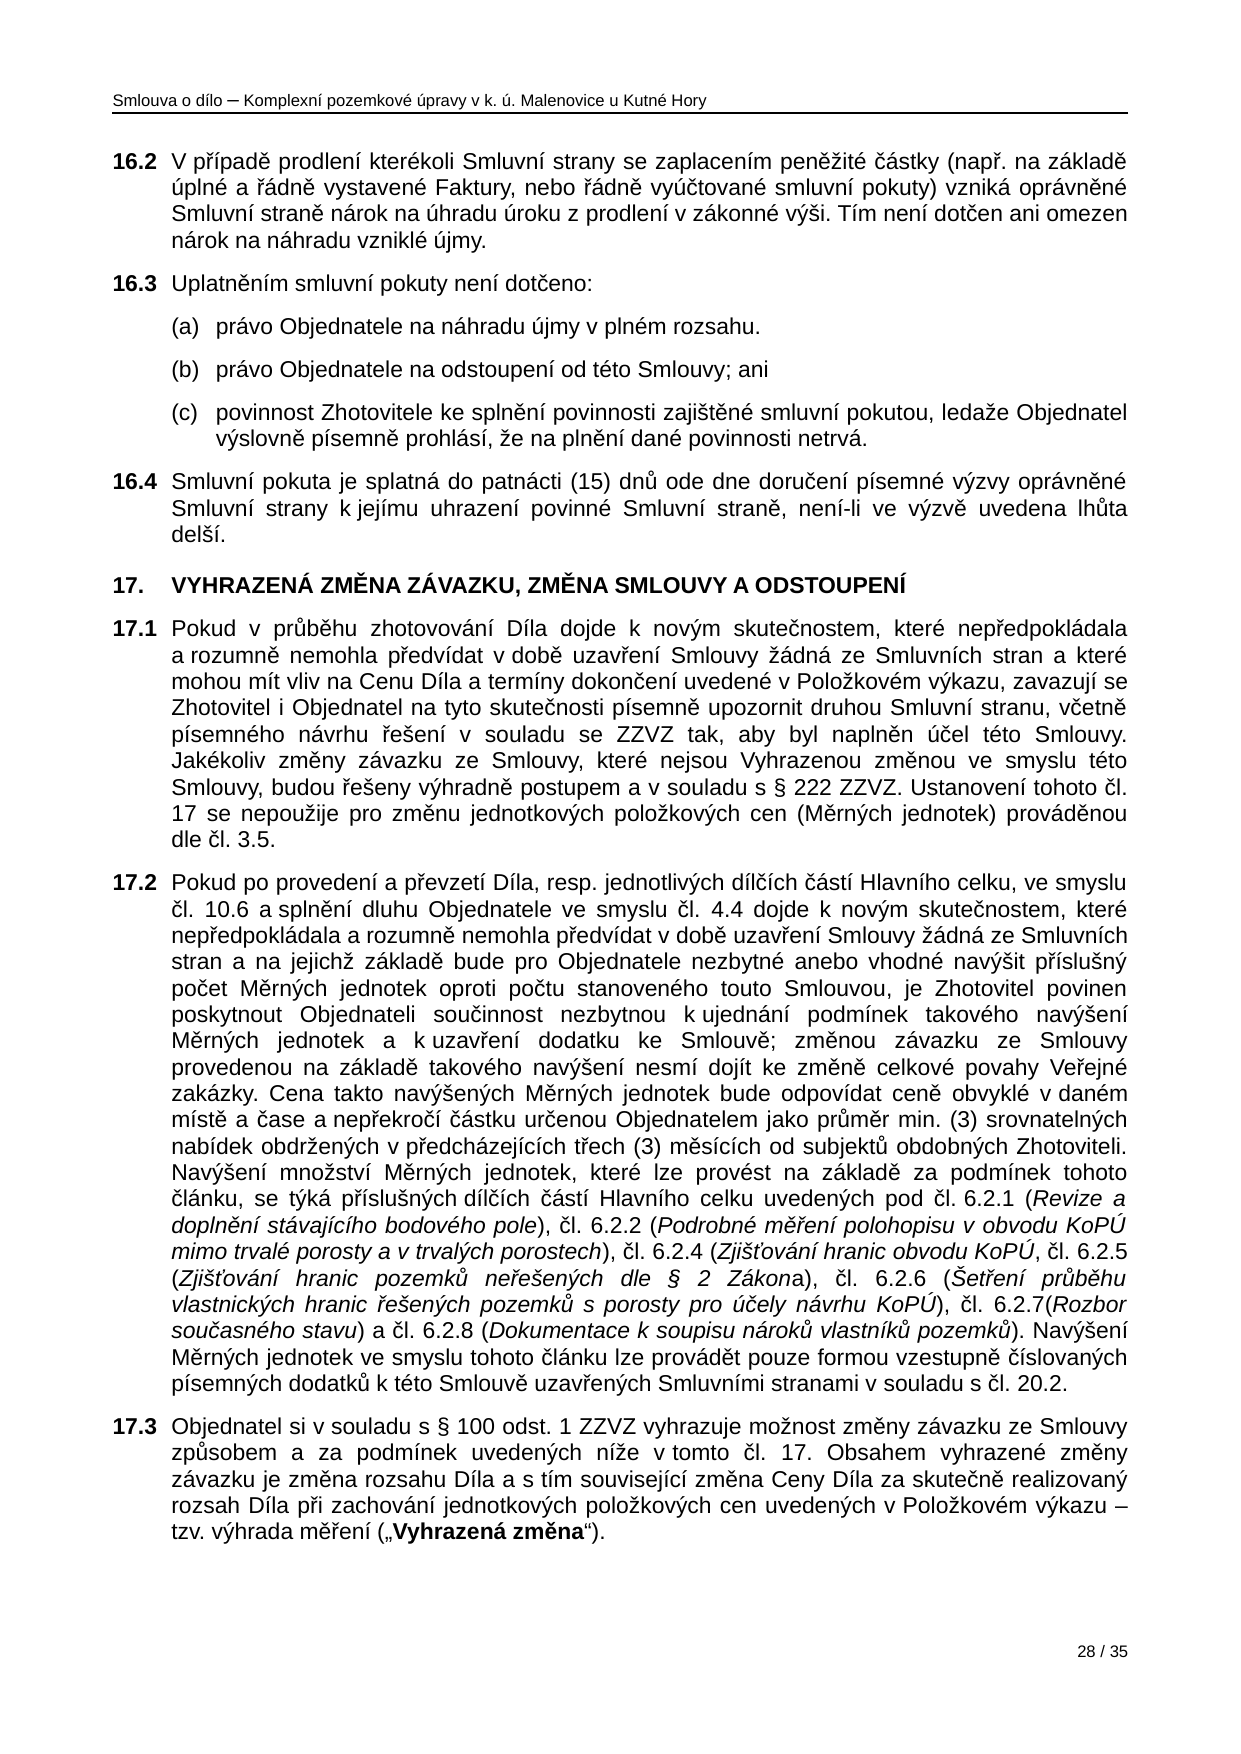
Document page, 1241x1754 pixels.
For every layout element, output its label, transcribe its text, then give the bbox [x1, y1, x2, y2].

text Smluvní pokuta je splatná do patnácti (15) dnů ode dne doručení písemné výzvy oprávněné Smluvní strany k jejímu uhrazení povinné Smluvní straně, není-li ve výzvě uvedena lhůta delší. [112, 468, 1128, 547]
list právo Objednatele na odstoupení od této Smlouvy; ani [171, 356, 1128, 382]
text Pokud v průběhu zhotovování Díla dojde k novým skutečnostem, které nepředpokládala a rozumně nemohla předvídat v době uzavření Smlouvy žádná ze Smluvních stran a které mohou mít vliv na Cenu Díla a termíny dokončení uvedené v Položkovém výkazu, zavazují se Zhotovitel i Objednatel na tyto skutečnosti písemně upozornit druhou Smluvní stranu, včetně písemného návrhu řešení v souladu se ZZVZ tak, aby byl naplněn účel této Smlouvy. Jakékoliv změny závazku ze Smlouvy, které nejsou Vyhrazenou změnou ve smyslu této Smlouvy, budou řešeny výhradně postupem a v souladu s § 222 ZZVZ. Ustanovení tohoto čl. 17 se nepoužije pro změnu jednotkových položkových cen (Měrných jednotek) prováděnou dle čl. 3.6. [112, 615, 1128, 852]
text Pokud po provedení a převzetí Díla, resp. jednotlivých dílčích částí Hlavního celku, ve smyslu čl. 10.6 a splnění dluhu Objednatele ve smyslu čl. 4.4 dojde k novým skutečnostem, které nepředpokládala a rozumně nemohla předvídat v době uzavření Smlouvy žádná ze Smluvních stran a na jejichž základě bude pro Objednatele nezbytné anebo vhodné navýšit příslušný počet Měrných jednotek oproti počtu stanoveného touto Smlouvou, je Zhotovitel povinen poskytnout Objednateli součinnost nezbytnou k ujednání podmínek takového navýšení Měrných jednotek a k uzavření dodatku ke Smlouvě; změnou závazku ze Smlouvy provedenou na základě takového navýšení nesmí dojít ke změně celkové povahy Veřejné zakázky. Cena takto navýšených Měrných jednotek bude odpovídat ceně obvyklé v daném místě a čase a nepřekročí částku určenou Objednatelem jako průměr min. (3) srovnatelných nabídek obdržených v předcházejících třech (3) měsících od subjektů obdobných Zhotoviteli. Navýšení množství Měrných jednotek, které lze provést na základě za podmínek tohoto článku, se týká příslušných dílčích částí Hlavního celku uvedených pod čl. 6.2.1 (Revize a doplnění stávajícího bodového pole), čl. 6.2.2 (Podrobné měření polohopisu v obvodu KoPÚ mimo trvalé porosty a v trvalých porostech), čl. 6.2.4 (Zjišťování hranic obvodu KoPÚ, čl. 6.2.5 (Zjišťování hranic pozemků neřešených dle § 2 Zákona), čl. 6.2.6 (Šetření průběhu vlastnických hranic řešených pozemků s porosty pro účely návrhu KoPÚ), čl. 6.2.7(Rozbor současného stavu) a čl. 6.2.8 (Dokumentace k soupisu nároků vlastníků pozemků). Navýšení Měrných jednotek ve smyslu tohoto článku lze provádět pouze formou vzestupně číslovaných písemných dodatků k této Smlouvě uzavřených Smluvními stranami v souladu s čl. 20.2. [112, 869, 1128, 1396]
text V případě prodlení kterékoli Smluvní strany se zaplacením peněžité částky (např. na základě úplné a řádně vystavené Faktury, nebo řádně vyúčtované smluvní pokuty) vzniká oprávněné Smluvní straně nárok na úhradu úroku z prodlení v zákonné výši. Tím není dotčen ani omezen nárok na náhradu vzniklé újmy. [112, 148, 1128, 253]
text Uplatněním smluvní pokuty není dotčeno: [112, 270, 1128, 296]
text Vyhrazená změna závazku, změna smlouvy a odstoupení [112, 572, 1128, 599]
list právo Objednatele na náhradu újmy v plném rozsahu. [171, 313, 1128, 339]
text Objednatel si v souladu s § 100 odst. 1 ZZVZ vyhrazuje možnost změny závazku ze Smlouvy způsobem a za podmínek uvedených níže v tomto čl. 17. Obsahem vyhrazené změny závazku je změna rozsahu Díla a s tím související změna Ceny Díla za skutečně realizovaný rozsah Díla při zachování jednotkových položkových cen uvedených v Položkovém výkazu – tzv. výhrada měření („Vyhrazená změna“). [112, 1413, 1128, 1545]
list povinnost Zhotovitele ke splnění povinnosti zajištěné smluvní pokutou, ledaže Objednatel výslovně písemně prohlásí, že na plnění dané povinnosti netrvá. [171, 399, 1128, 452]
